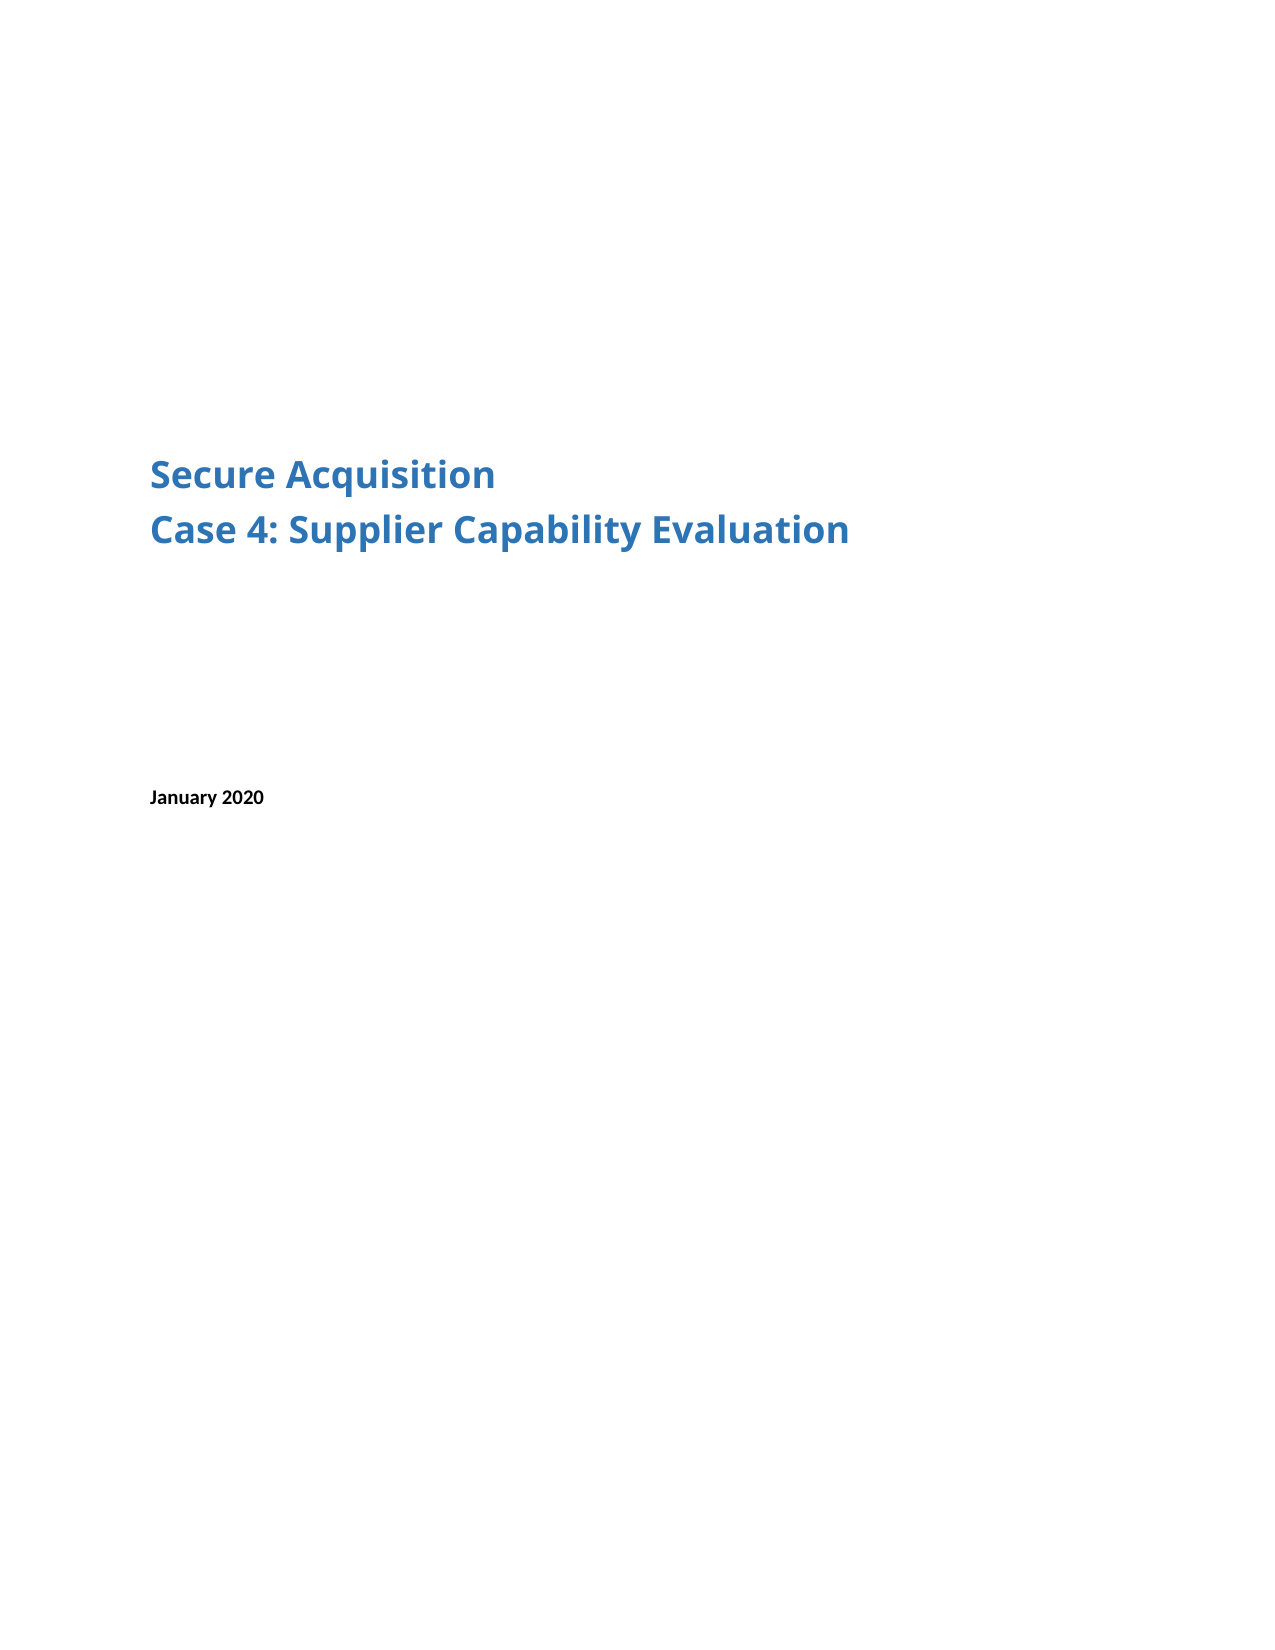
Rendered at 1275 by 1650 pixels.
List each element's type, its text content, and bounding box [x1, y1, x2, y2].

text Case 4: Supplier Capability Evaluation [149, 503, 1125, 554]
subtitle Secure Acquisition [150, 448, 1125, 499]
text January 2020 [150, 784, 1125, 809]
